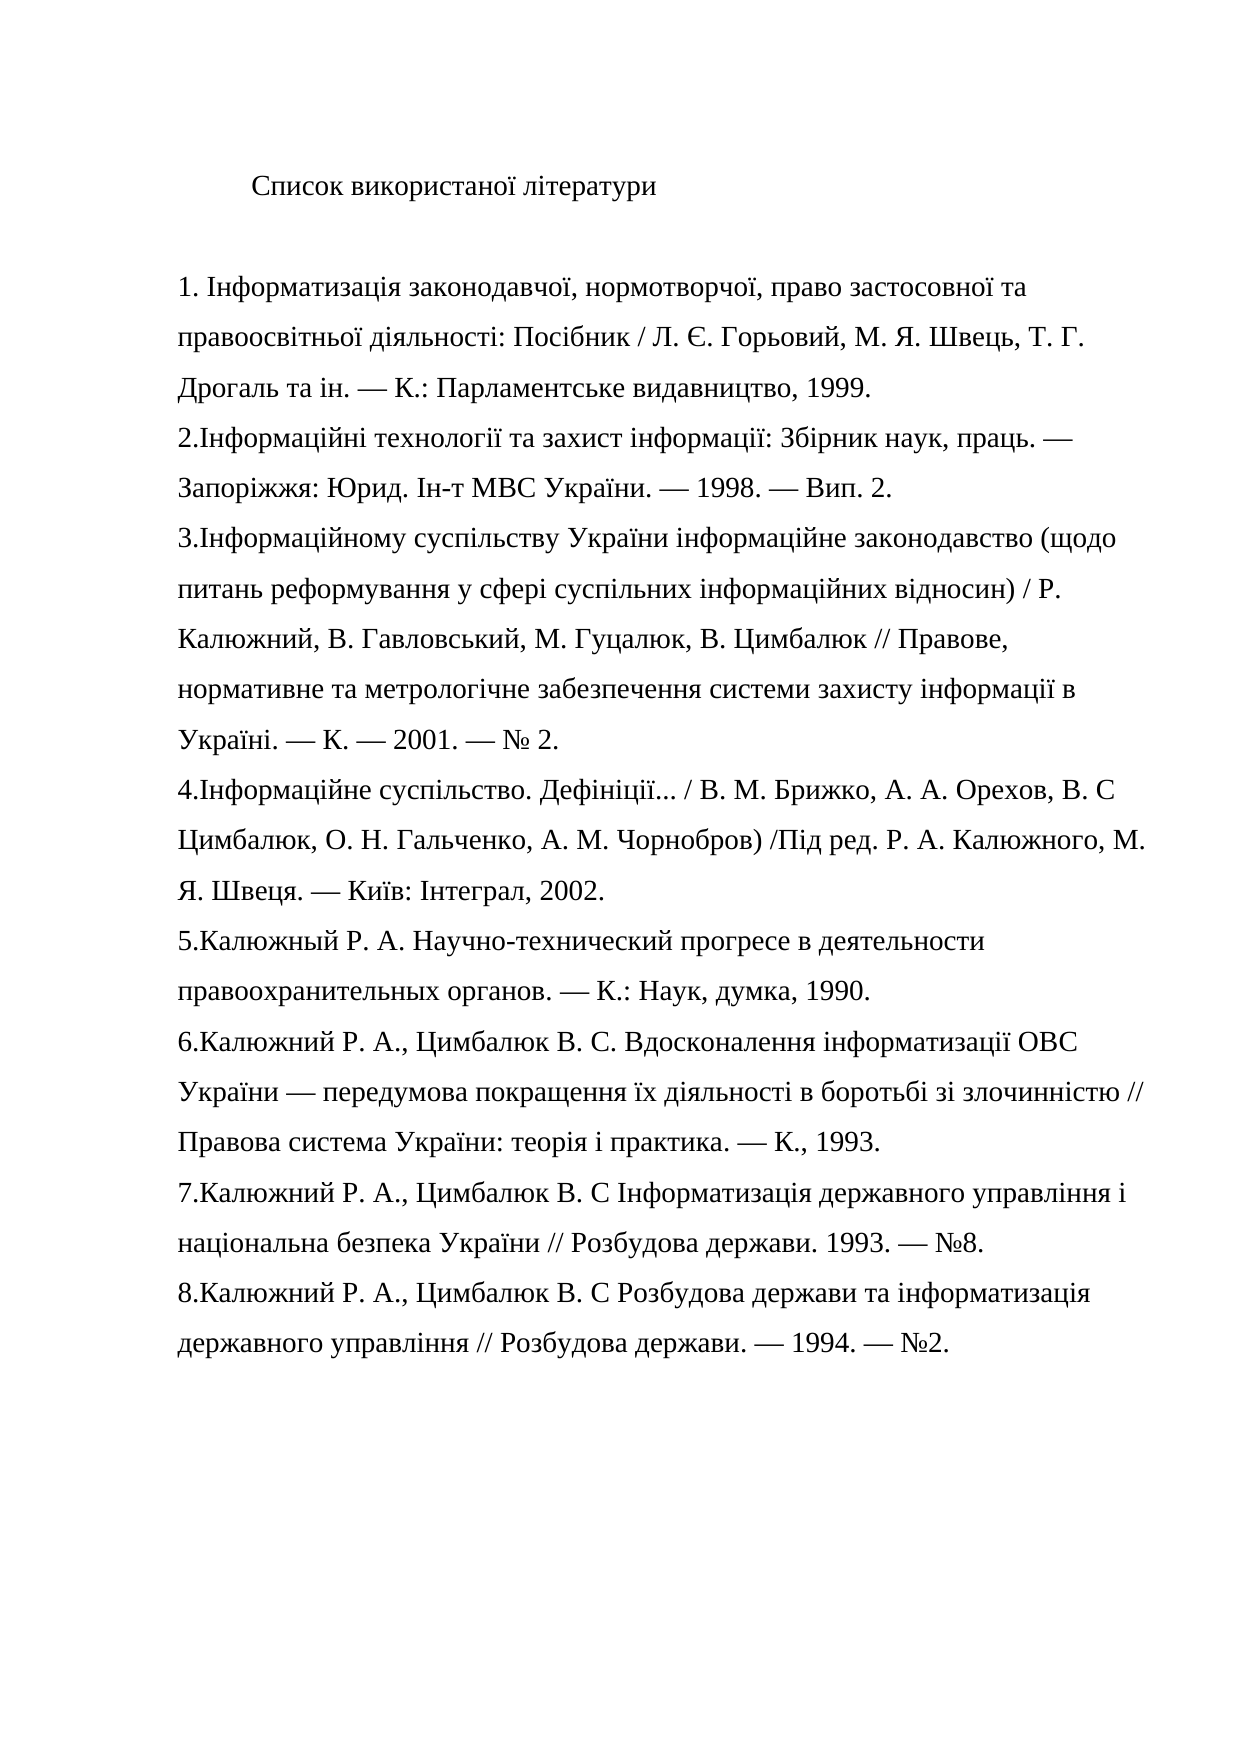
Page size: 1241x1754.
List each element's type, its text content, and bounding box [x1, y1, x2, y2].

text 3.Інформаційному суспільству України інформаційне законодавство (щодо питань реформування у сфері суспільних інформаційних відносин) / Р. Калюжний, В. Гавловський, М. Гуцалюк, В. Цимбалюк // Правове, нормативне та метрологічне забезпечення системи захисту інформації в Україні. — К. — 2001. — № 2. [177, 521, 1152, 755]
text 6.Калюжний Р. А., Цимбалюк В. С. Вдосконалення інформатизації ОВС України — передумова покращення їх діяльності в боротьбі зі злочинністю // Правова система України: теорія і практика. — К., 1993. [177, 1024, 1152, 1158]
text 7.Калюжний Р. А., Цимбалюк В. С Інформатизація державного управління і національна безпека України // Розбудова держави. 1993. — №8. [177, 1175, 1152, 1258]
text 4.Інформаційне суспільство. Дефініції... / В. М. Брижко, А. А. Орехов, В. С Цимбалюк, О. Н. Гальченко, А. М. Чорнобров) /Під ред. P. А. Калюжного, М. Я. Швеця. — Київ: Інтеграл, 2002. [177, 772, 1152, 906]
text Список використаної літератури [177, 168, 1152, 202]
text 2.Інформаційні технології та захист інформації: Збірник наук, праць. — Запоріжжя: Юрид. Ін-т МВС України. — 1998. — Вип. 2. [177, 420, 1152, 504]
text 1. Інформатизація законодавчої, нормотворчої, право застосовної та правоосвітньої діяльності: Посібник / Л. Є. Горьовий, М. Я. Швець, Т. Г. Дрогаль та ін. — К.: Парламентське видавництво, 1999. [177, 269, 1152, 403]
text 8.Калюжний Р. А., Цимбалюк В. С Розбудова держави та інформатизація державного управління // Розбудова держави. — 1994. — №2. [177, 1275, 1152, 1359]
text 5.Калюжный Р. А. Научно-технический прогресе в деятельности правоохранительных органов. — К.: Наук, думка, 1990. [177, 923, 1152, 1007]
